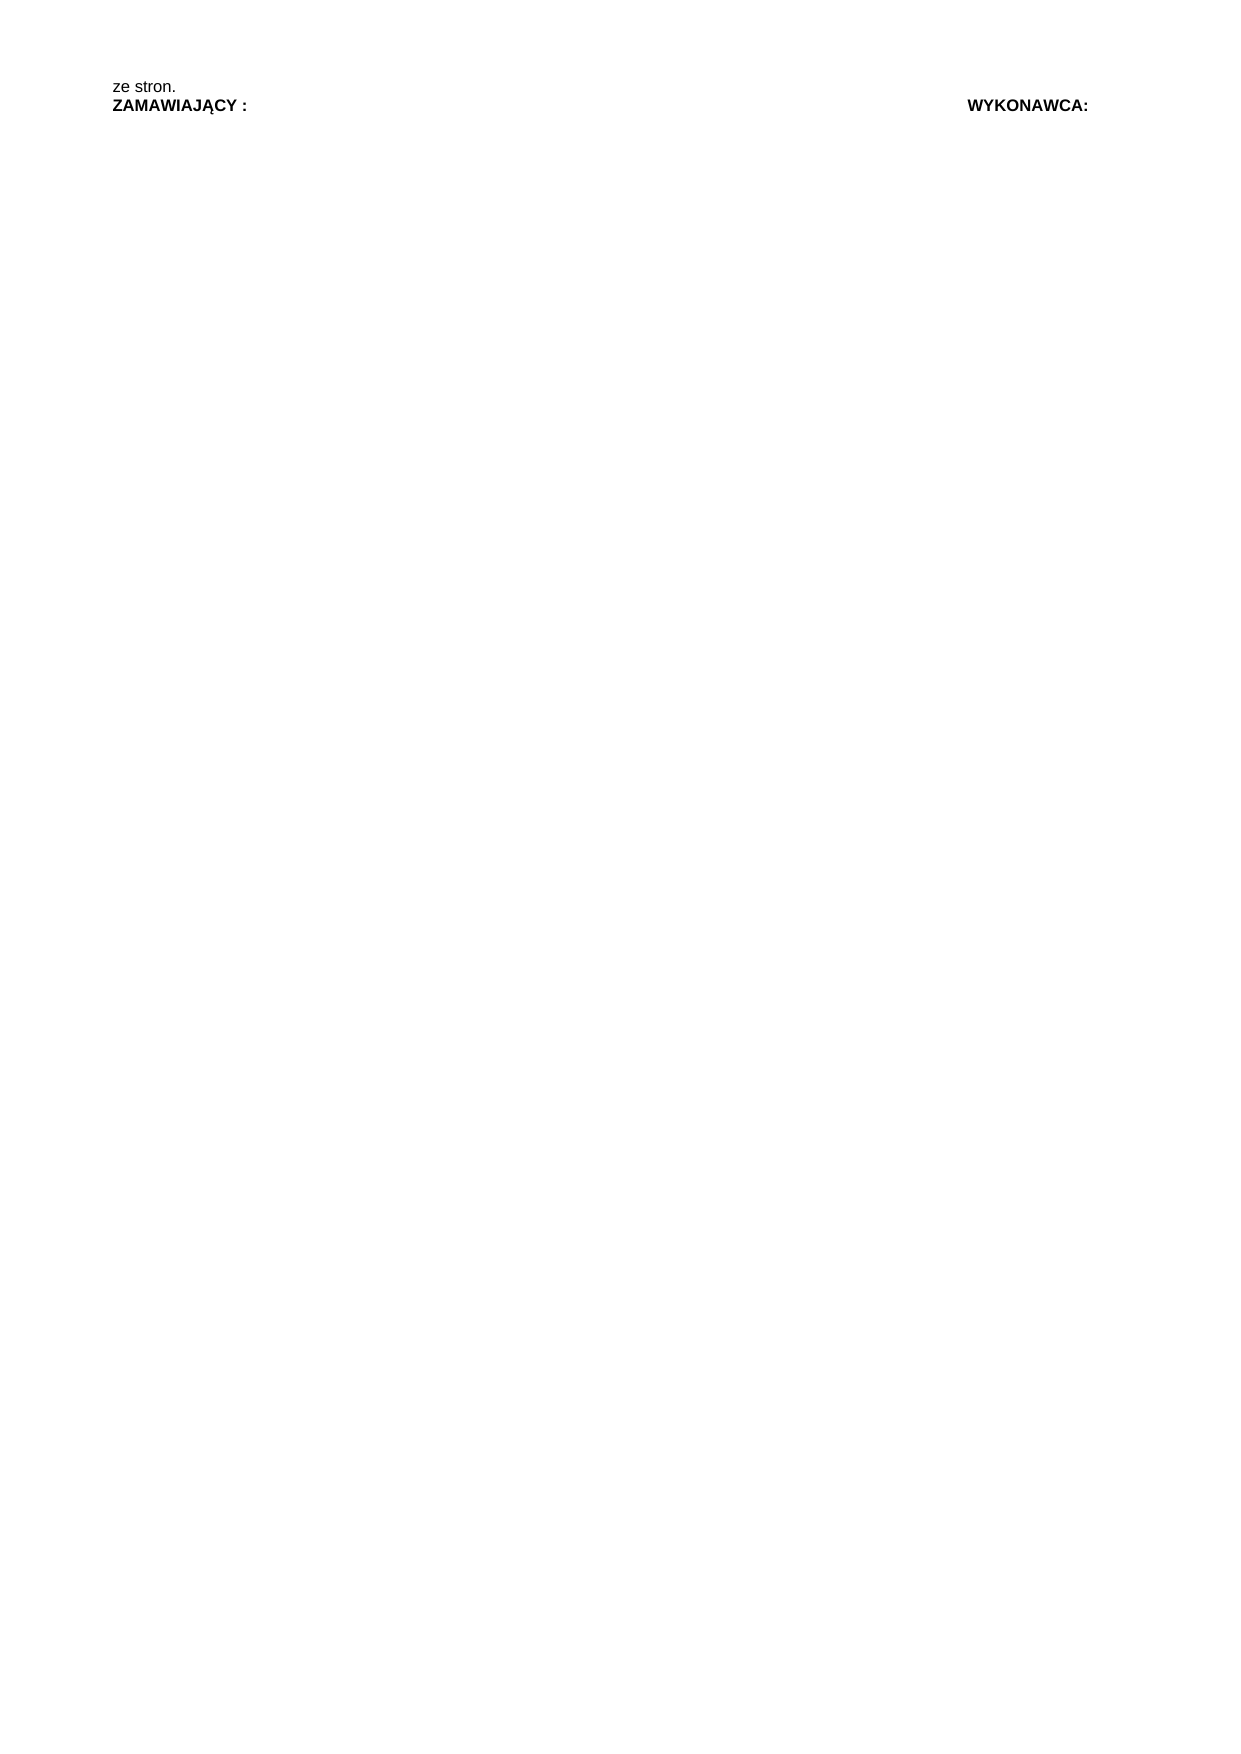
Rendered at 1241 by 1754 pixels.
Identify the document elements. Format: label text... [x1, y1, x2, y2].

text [112, 77, 1167, 96]
text ZAMAWIAJĄCY : WYKONAWCA: [112, 96, 1092, 115]
